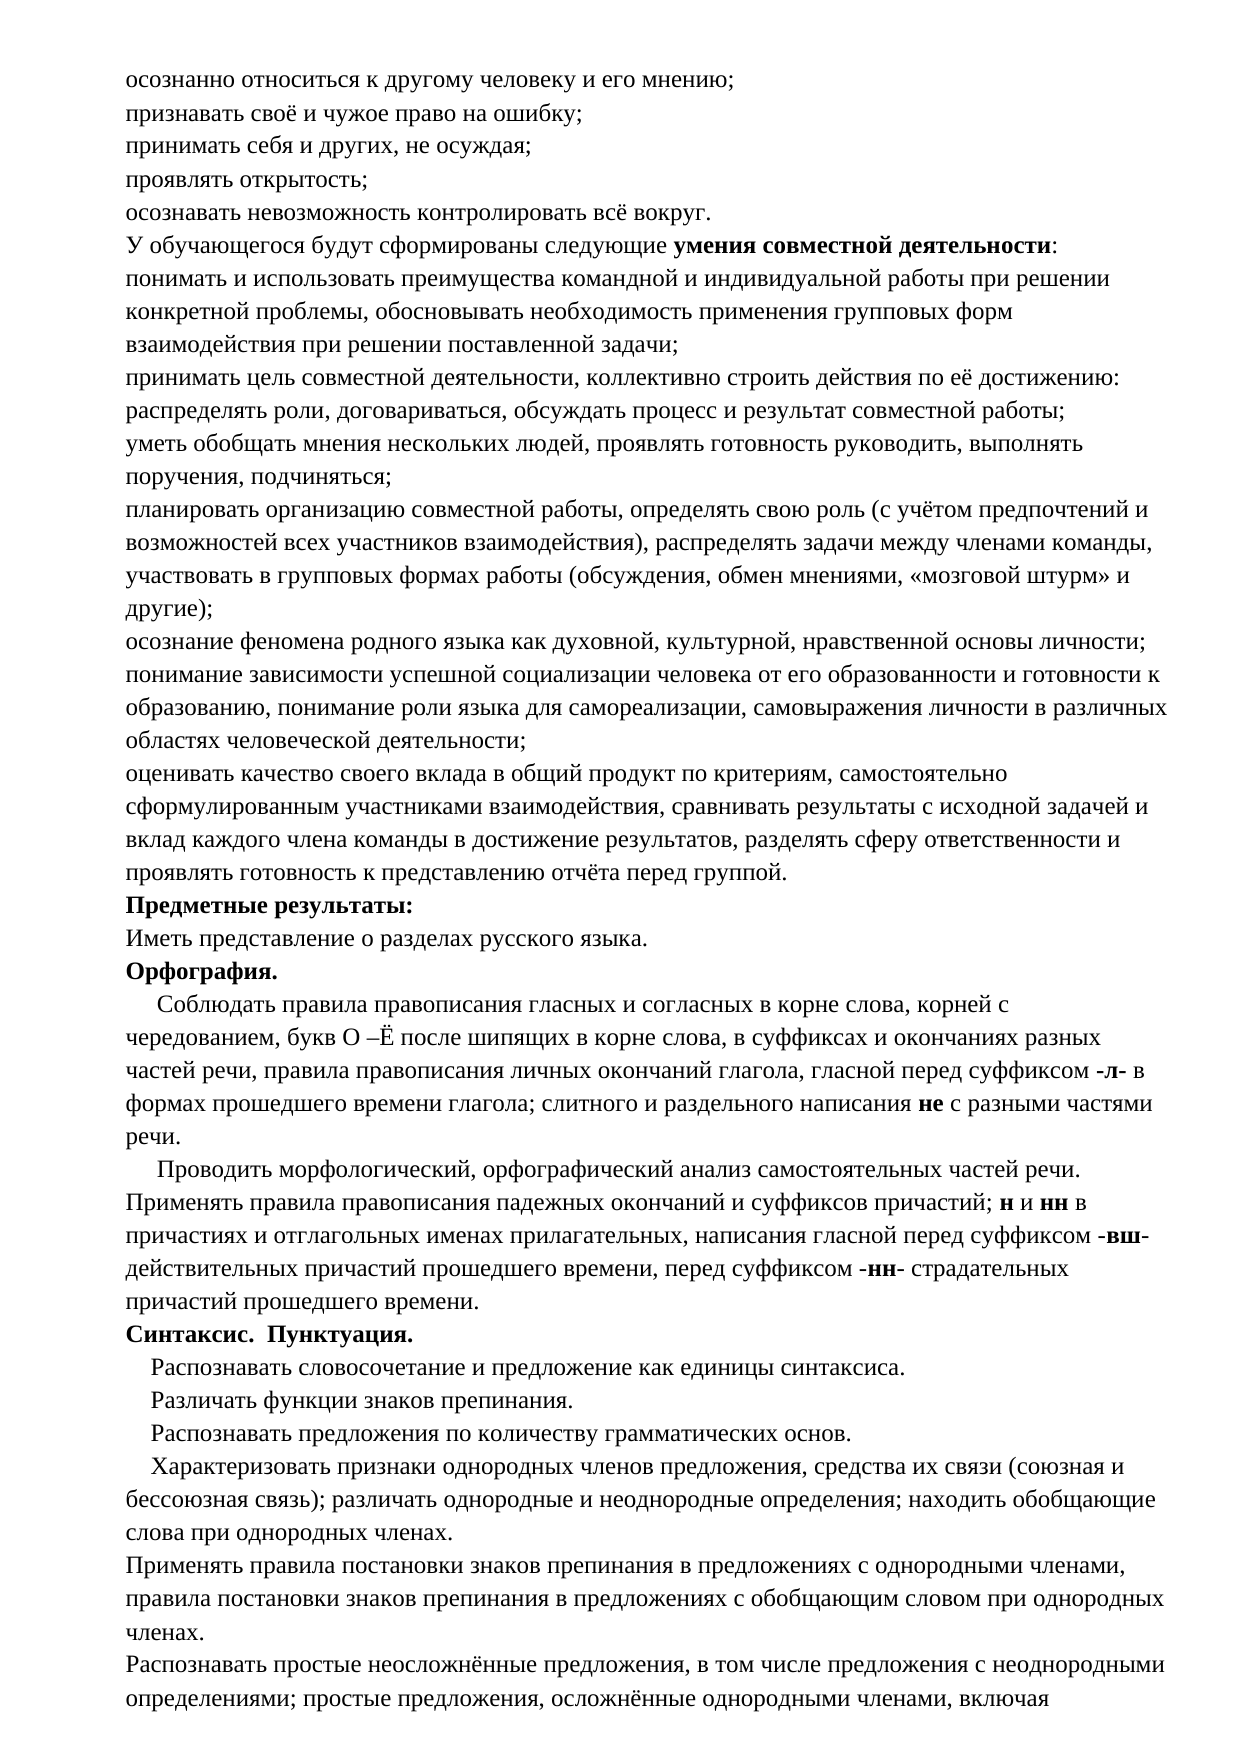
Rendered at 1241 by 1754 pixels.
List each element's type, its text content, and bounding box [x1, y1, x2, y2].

text Соблюдать правила правописания гласных и согласных в корне слова, корней с чередованием, букв О –Ё после шипящих в корне слова, в суффиксах и окончаниях разных частей речи, правила правописания личных окончаний глагола, гласной перед суффиксом -л- в формах прошедшего времени глагола; слитного и раздельного написания не с разными частями речи. [125, 989, 1169, 1150]
text Различать функции знаков препинания. [125, 1385, 1169, 1414]
text осознавать невозможность контролировать всё вокруг. [125, 197, 1169, 225]
text Характеризовать признаки однородных членов предложения, средства их связи (союзная и бессоюзная связь); различать однородные и неоднородные определения; находить обобщающие слова при однородных членах. [125, 1451, 1169, 1546]
text принимать себя и других, не осуждая; [125, 131, 1169, 159]
text принимать цель совместной деятельности, коллективно строить действия по её достижению: распределять роли, договариваться, обсуждать процесс и результат совместной работы; [125, 362, 1169, 423]
text Применять правила постановки знаков препинания в предложениях с однородными членами, правила постановки знаков препинания в предложениях с обобщающим словом при однородных членах. [125, 1551, 1169, 1645]
text Иметь представление о разделах русского языка. [125, 923, 1169, 952]
text планировать организацию совместной работы, определять свою роль (с учётом предпочтений и возможностей всех участников взаимодействия), распределять задачи между членами команды, участвовать в групповых формах работы (обсуждения, обмен мнениями, «мозговой штурм» и другие); [125, 494, 1169, 622]
text понимание зависимости успешной социализации человека от его образованности и готовности к образованию, понимание роли языка для самореализации, самовыражения личности в различных областях человеческой деятельности; [125, 659, 1169, 754]
text Синтаксис. Пунктуация. [125, 1319, 1169, 1348]
text оценивать качество своего вклада в общий продукт по критериям, самостоятельно сформулированным участниками взаимодействия, сравнивать результаты с исходной задачей и вклад каждого члена команды в достижение результатов, разделять сферу ответственности и проявлять готовность к представлению отчёта перед группой. [125, 758, 1169, 886]
text Предметные результаты: [125, 890, 1169, 919]
text проявлять открытость; [125, 164, 1169, 192]
text У обучающегося будут сформированы следующие умения совместной деятельности: [125, 230, 1169, 258]
text понимать и использовать преимущества командной и индивидуальной работы при решении конкретной проблемы, обосновывать необходимость применения групповых форм взаимодействия при решении поставленной задачи; [125, 263, 1169, 357]
text уметь обобщать мнения нескольких людей, проявлять готовность руководить, выполнять поручения, подчиняться; [125, 428, 1169, 489]
text осознание феномена родного языка как духовной, культурной, нравственной основы личности; [125, 626, 1169, 655]
text признавать своё и чужое право на ошибку; [125, 98, 1169, 126]
text Орфография. [125, 956, 1169, 985]
text осознанно относиться к другому человеку и его мнению; [125, 64, 1169, 93]
text Проводить морфологический, орфографический анализ самостоятельных частей речи. Применять правила правописания падежных окончаний и суффиксов причастий; н и нн в причастиях и отглагольных именах прилагательных, написания гласной перед суффиксом -вш- действительных причастий прошедшего времени, перед суффиксом -нн- страдательных причастий прошедшего времени. [125, 1154, 1169, 1315]
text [125, 1649, 1169, 1711]
text Распознавать словосочетание и предложение как единицы синтаксиса. [125, 1352, 1169, 1381]
text Распознавать предложения по количеству грамматических основ. [125, 1418, 1169, 1447]
